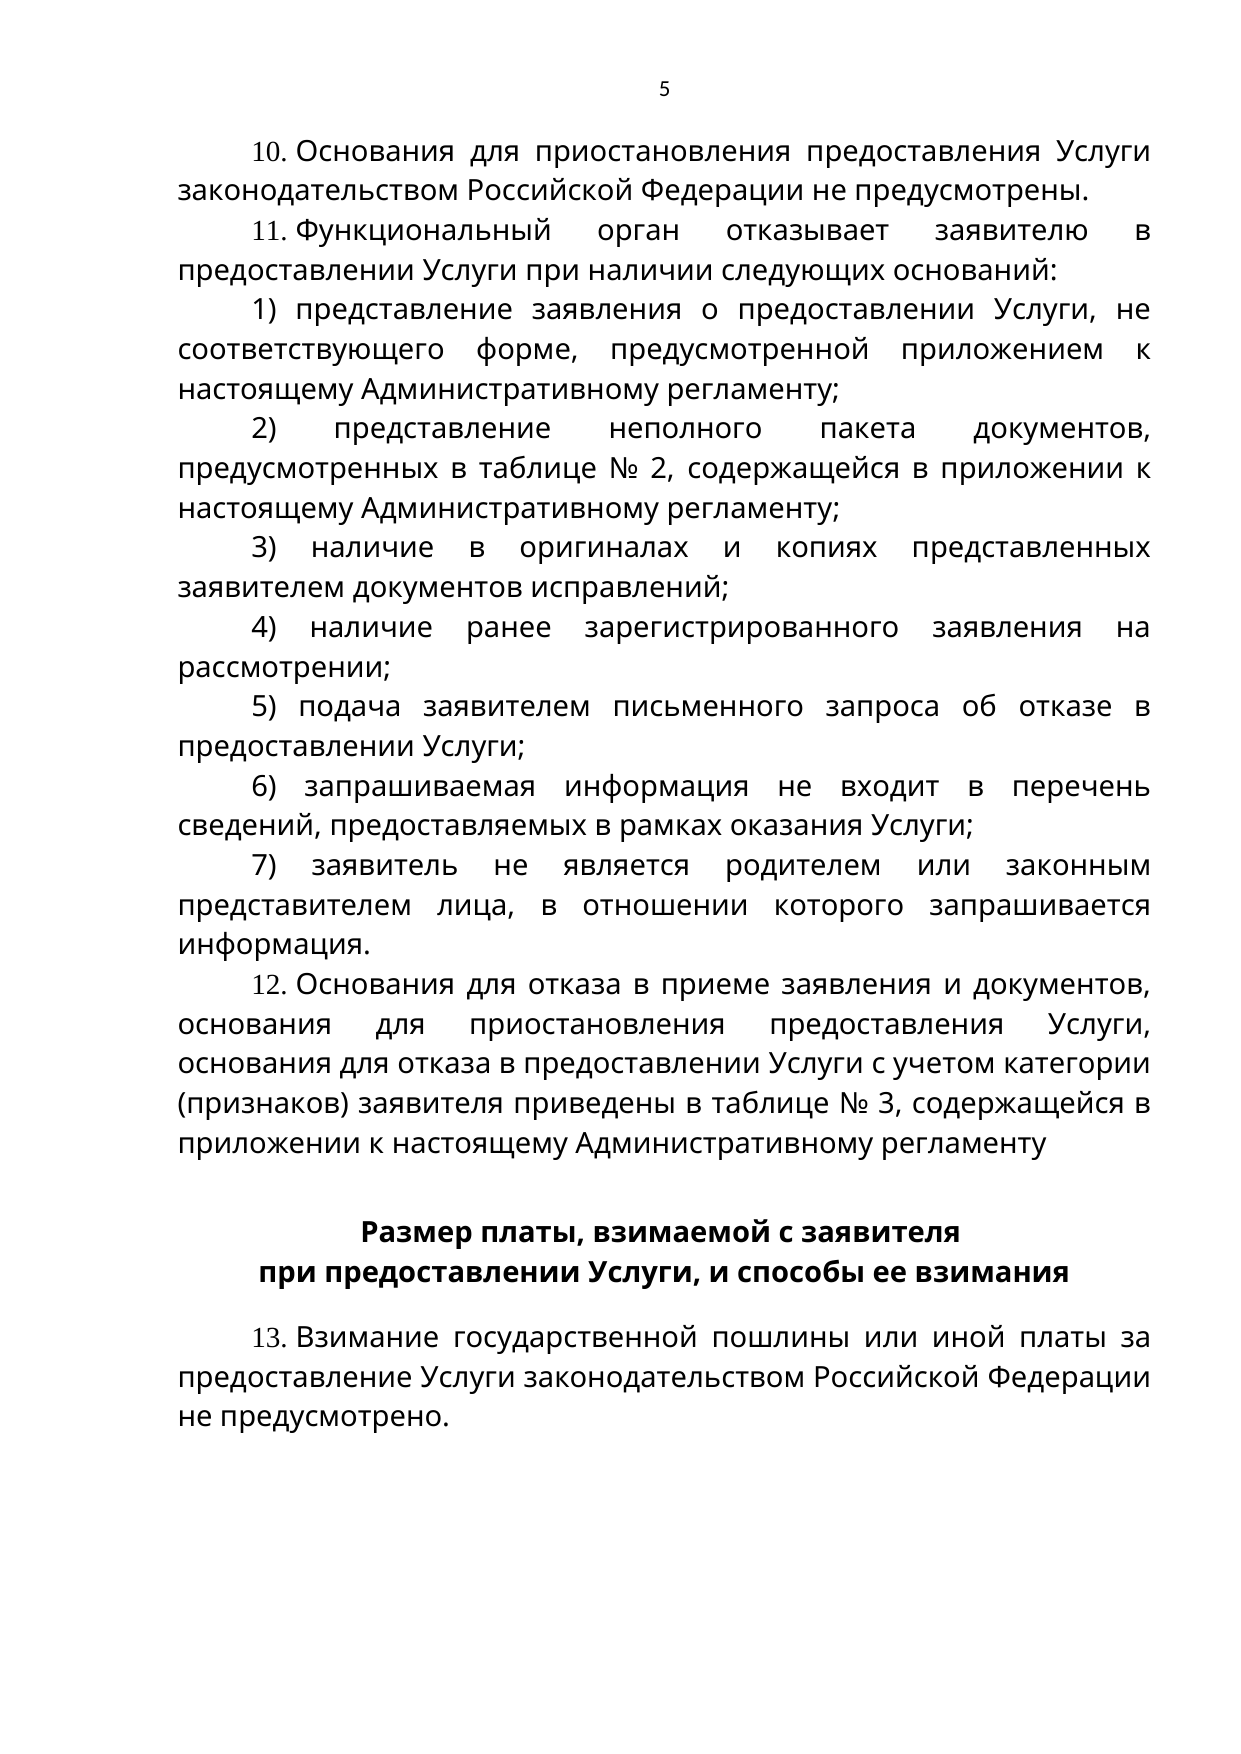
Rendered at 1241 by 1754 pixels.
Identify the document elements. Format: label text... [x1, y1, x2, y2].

list Функциональный орган отказывает заявителю в предоставлении Услуги при наличии следующих оснований: [177, 209, 1152, 289]
text 4) наличие ранее зарегистрированного заявления на рассмотрении; [177, 606, 1152, 686]
list Взимание государственной пошлины или иной платы за предоставление Услуги законодательством Российской Федерации не предусмотрено. [177, 1316, 1152, 1435]
text 7) заявитель не является родителем или законным представителем лица, в отношении которого запрашивается информация. [177, 844, 1152, 963]
text 1) представление заявления о предоставлении Услуги, не соответствующего форме, предусмотренной приложением к настоящему Административному регламенту; [177, 289, 1152, 408]
text 5) подача заявителем письменного запроса об отказе в предоставлении Услуги; [177, 686, 1152, 765]
list Основания для приостановления предоставления Услуги законодательством Российской Федерации не предусмотрены. [177, 130, 1152, 209]
text Размер платы, взимаемой с заявителя при предоставлении Услуги, и способы ее взимания [177, 1212, 1152, 1291]
text 3) наличие в оригиналах и копиях представленных заявителем документов исправлений; [177, 527, 1152, 606]
text 6) запрашиваемая информация не входит в перечень сведений, предоставляемых в рамках оказания Услуги; [177, 765, 1152, 844]
text 2) представление неполного пакета документов, предусмотренных в таблице № 2, содержащейся в приложении к настоящему Административному регламенту; [177, 408, 1152, 527]
list Основания для отказа в приеме заявления и документов, основания для приостановления предоставления Услуги, основания для отказа в предоставлении Услуги с учетом категории (признаков) заявителя приведены в таблице № 3, содержащейся в приложении к настоящему Административному регламенту [177, 963, 1152, 1162]
